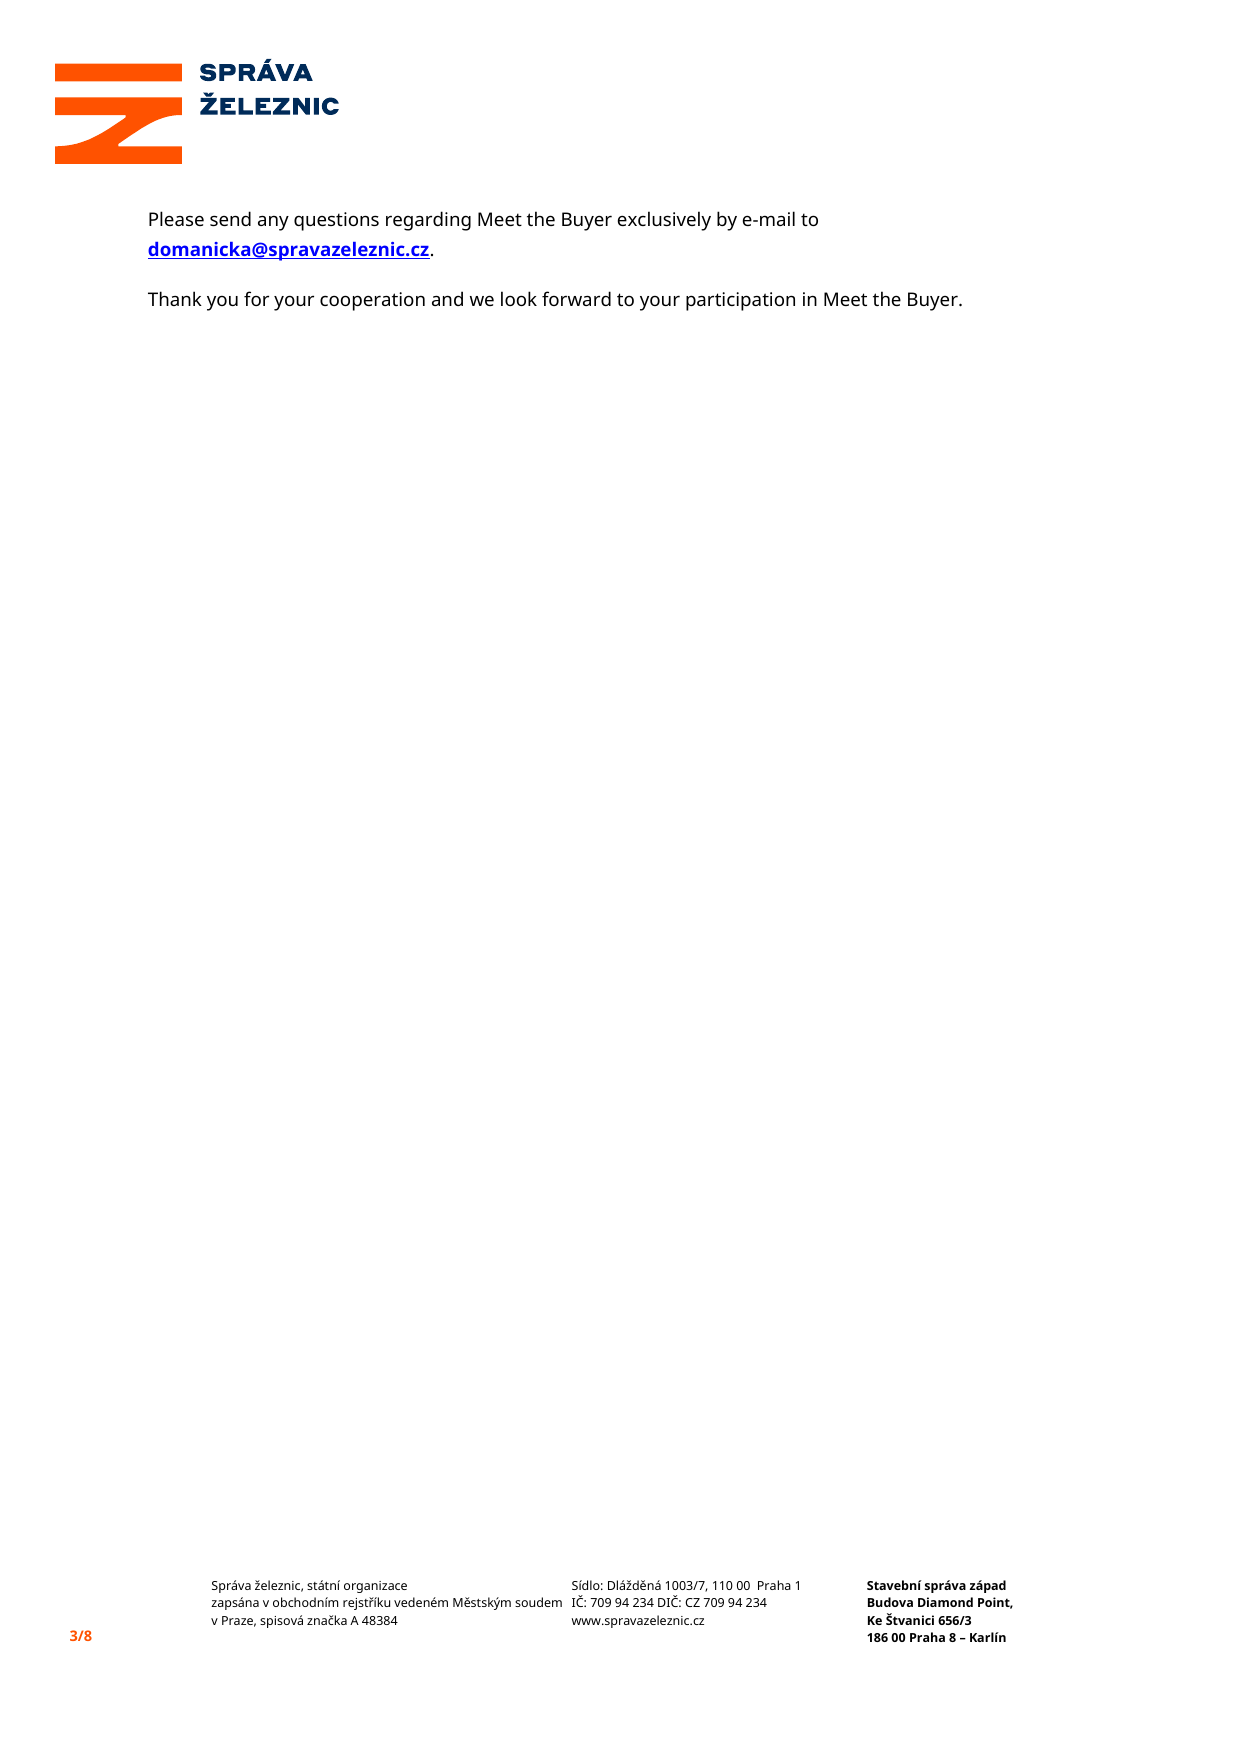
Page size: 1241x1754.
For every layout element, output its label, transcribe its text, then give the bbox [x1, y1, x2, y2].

text Thank you for your cooperation and we look forward to your participation in Meet the Buyer. [148, 286, 1093, 312]
text Please send any questions regarding Meet the Buyer exclusively by e-mail to domanicka@spravazeleznic.cz. [148, 207, 1093, 262]
